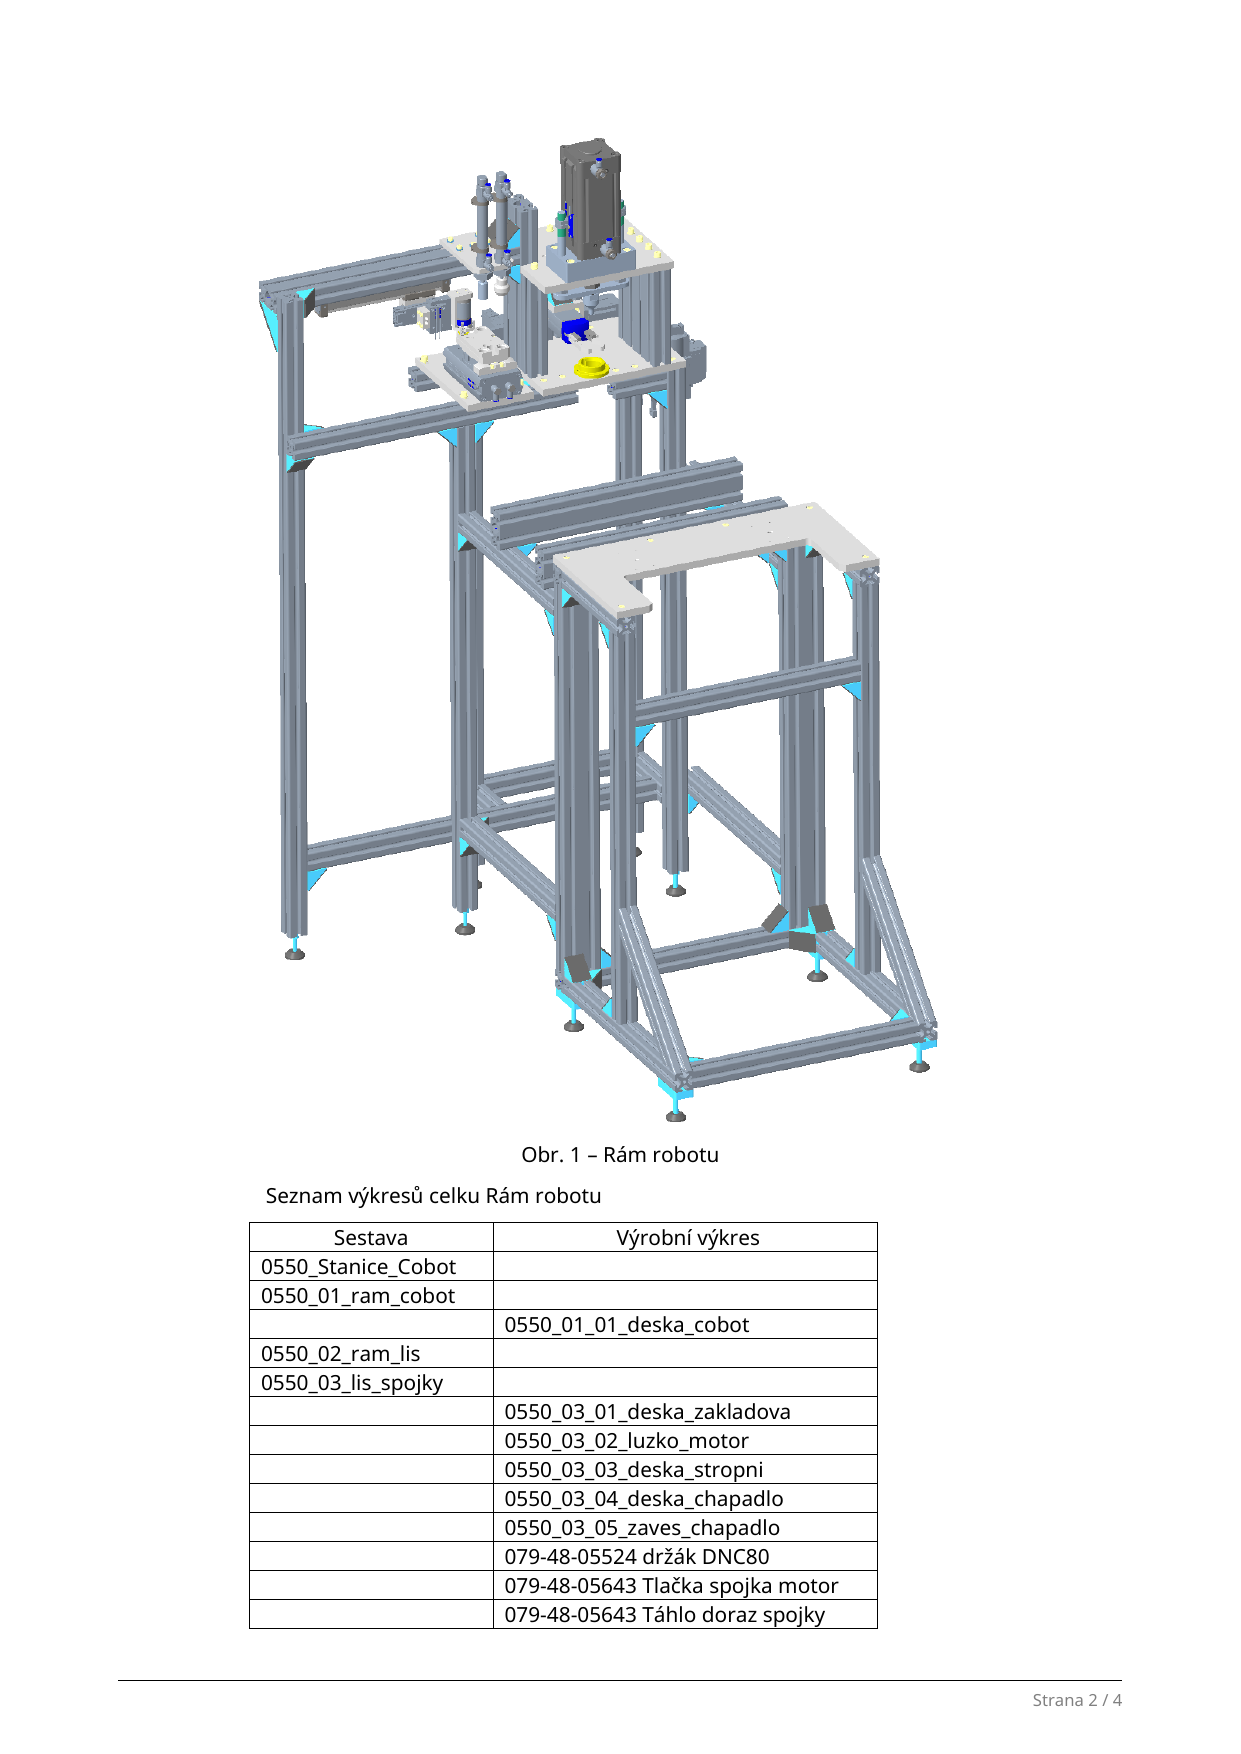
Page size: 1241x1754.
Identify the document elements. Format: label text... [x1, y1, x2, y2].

table_cell [494, 1339, 877, 1367]
table_cell 079-48-05643 Táhlo doraz spojky [494, 1600, 877, 1627]
table_cell [250, 1397, 493, 1425]
table_cell [250, 1455, 493, 1483]
table_cell 0550_03_03_deska_stropni [494, 1455, 877, 1483]
picture [138, 118, 1103, 1128]
table_cell [250, 1426, 493, 1454]
table_cell [250, 1571, 493, 1598]
table_header Výrobní výkres [494, 1223, 877, 1251]
table_cell 0550_03_lis_spojky [250, 1368, 493, 1396]
table_cell [250, 1600, 493, 1627]
table_cell 0550_03_01_deska_zakladova [494, 1397, 877, 1425]
table_cell 079-48-05524 držák DNC80 [494, 1542, 877, 1569]
table_cell [250, 1484, 493, 1512]
table_cell 0550_02_ram_lis [250, 1339, 493, 1367]
table_cell [250, 1310, 493, 1338]
table_cell 0550_01_ram_cobot [250, 1281, 493, 1309]
table_cell 0550_03_04_deska_chapadlo [494, 1484, 877, 1512]
list Seznam výkresů celku Rám robotu [266, 1181, 1122, 1209]
table_cell 0550_01_01_deska_cobot [494, 1310, 877, 1338]
table_cell [494, 1252, 877, 1280]
table_header Sestava [250, 1223, 493, 1251]
list Obr. 1 – Rám robotu [118, 1140, 1122, 1168]
table_cell 0550_Stanice_Cobot [250, 1252, 493, 1280]
table_cell [250, 1542, 493, 1569]
table_cell [250, 1513, 493, 1541]
table_cell [494, 1281, 877, 1309]
table_cell 0550_03_02_luzko_motor [494, 1426, 877, 1454]
table_cell 079-48-05643 Tlačka spojka motor [494, 1571, 877, 1598]
table_cell 0550_03_05_zaves_chapadlo [494, 1513, 877, 1541]
table_cell [494, 1368, 877, 1396]
